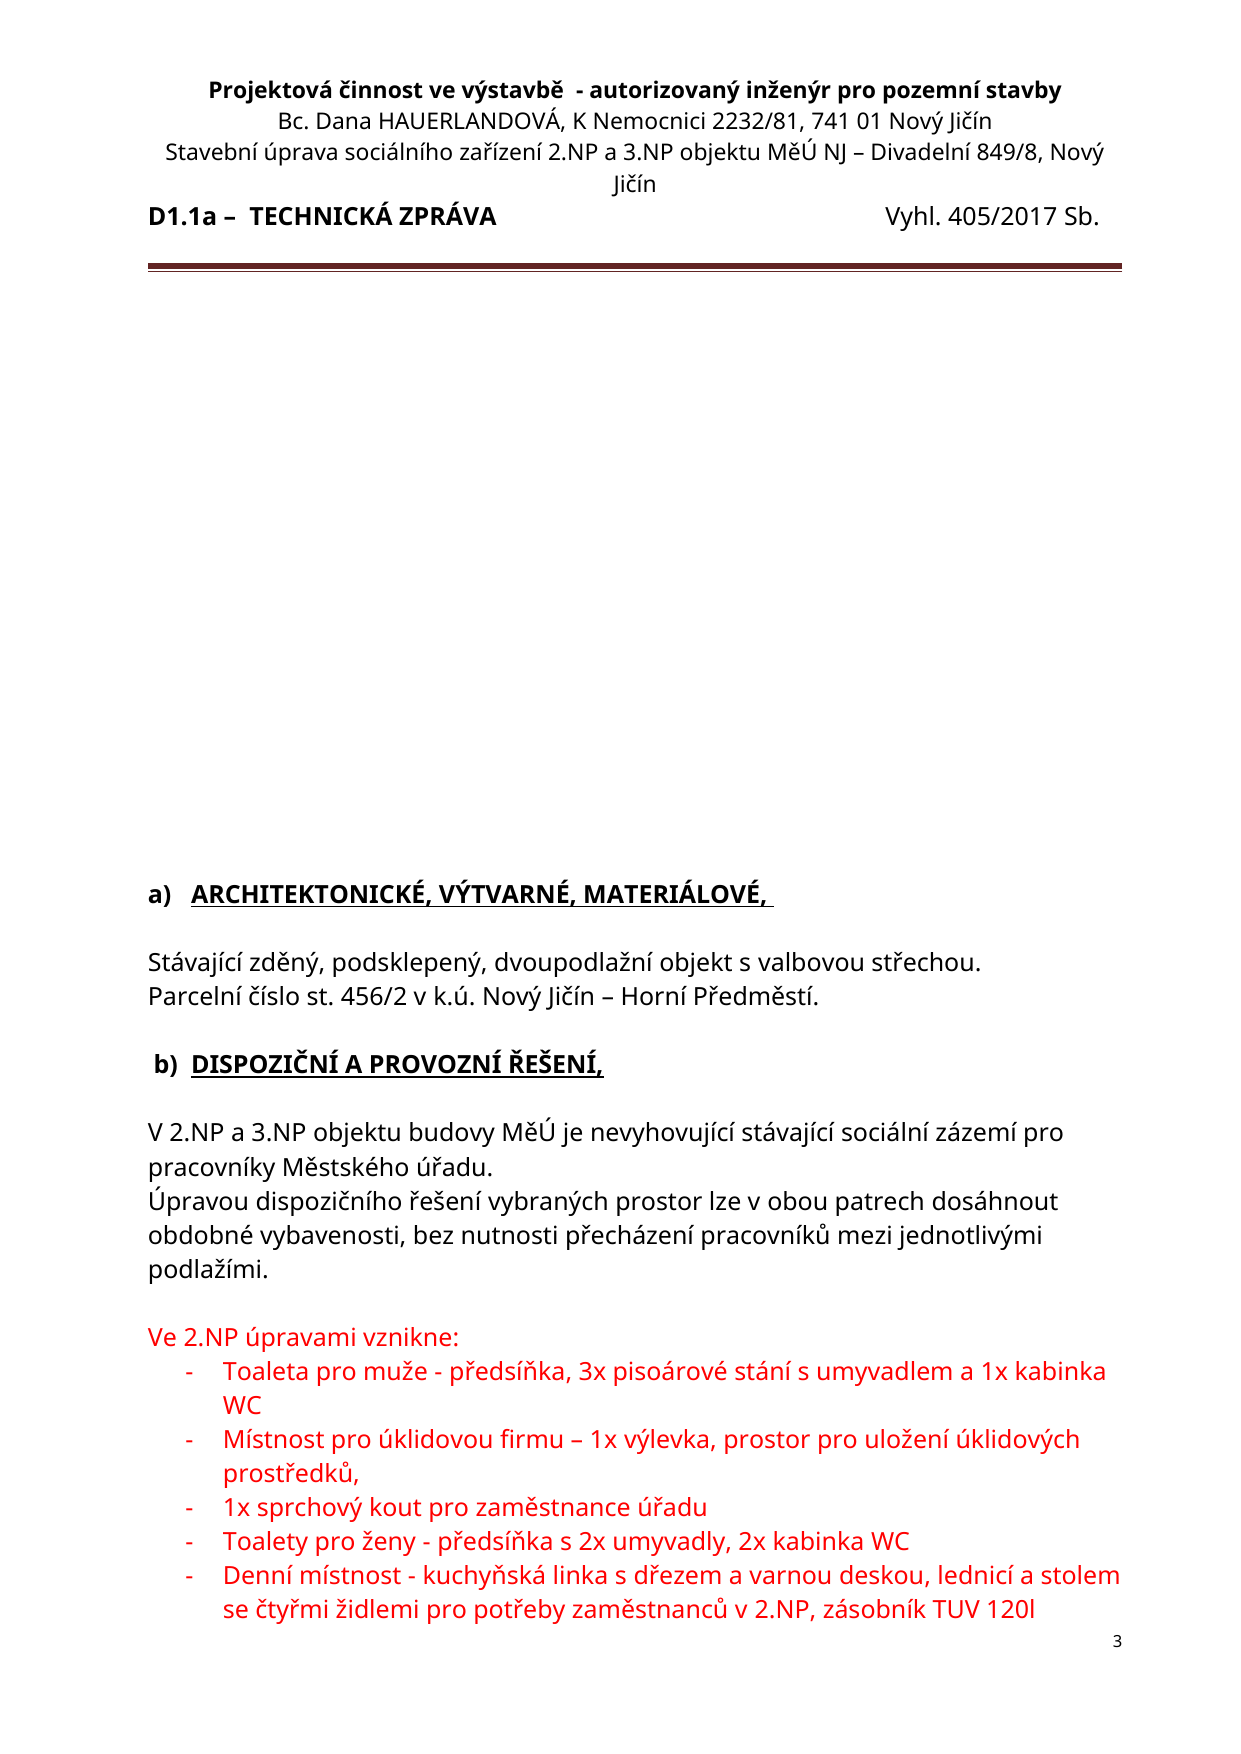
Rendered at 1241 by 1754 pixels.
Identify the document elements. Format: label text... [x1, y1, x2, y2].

text Stávající zděný, podsklepený, dvoupodlažní objekt s valbovou střechou. [148, 945, 1122, 979]
list DISPOZIČNÍ A PROVOZNÍ ŘEŠENÍ, [153, 1047, 1122, 1081]
text Ve 2.NP úpravami vznikne: [148, 1319, 1122, 1353]
list Místnost pro úklidovou firmu – 1x výlevka, prostor pro uložení úklidových prostředků, [185, 1422, 1122, 1490]
text V 2.NP a 3.NP objektu budovy MěÚ je nevyhovující stávající sociální zázemí pro pracovníky Městského úřadu. [148, 1115, 1122, 1183]
list Toalety pro ženy - předsíňka s 2x umyvadly, 2x kabinka WC [185, 1524, 1122, 1558]
text Úpravou dispozičního řešení vybraných prostor lze v obou patrech dosáhnout obdobné vybavenosti, bez nutnosti přecházení pracovníků mezi jednotlivými podlažími. [148, 1183, 1122, 1285]
list ARCHITEKTONICKÉ, VÝTVARNÉ, MATERIÁLOVÉ, [148, 877, 1122, 911]
list 1x sprchový kout pro zaměstnance úřadu [185, 1490, 1122, 1524]
text Parcelní číslo st. 456/2 v k.ú. Nový Jičín – Horní Předměstí. [148, 979, 1122, 1013]
list Denní místnost - kuchyňská linka s dřezem a varnou deskou, lednicí a stolem se čtyřmi židlemi pro potřeby zaměstnanců v 2.NP, zásobník TUV 120l [185, 1558, 1122, 1626]
list Toaleta pro muže - předsíňka, 3x pisoárové stání s umyvadlem a 1x kabinka WC [185, 1353, 1122, 1422]
